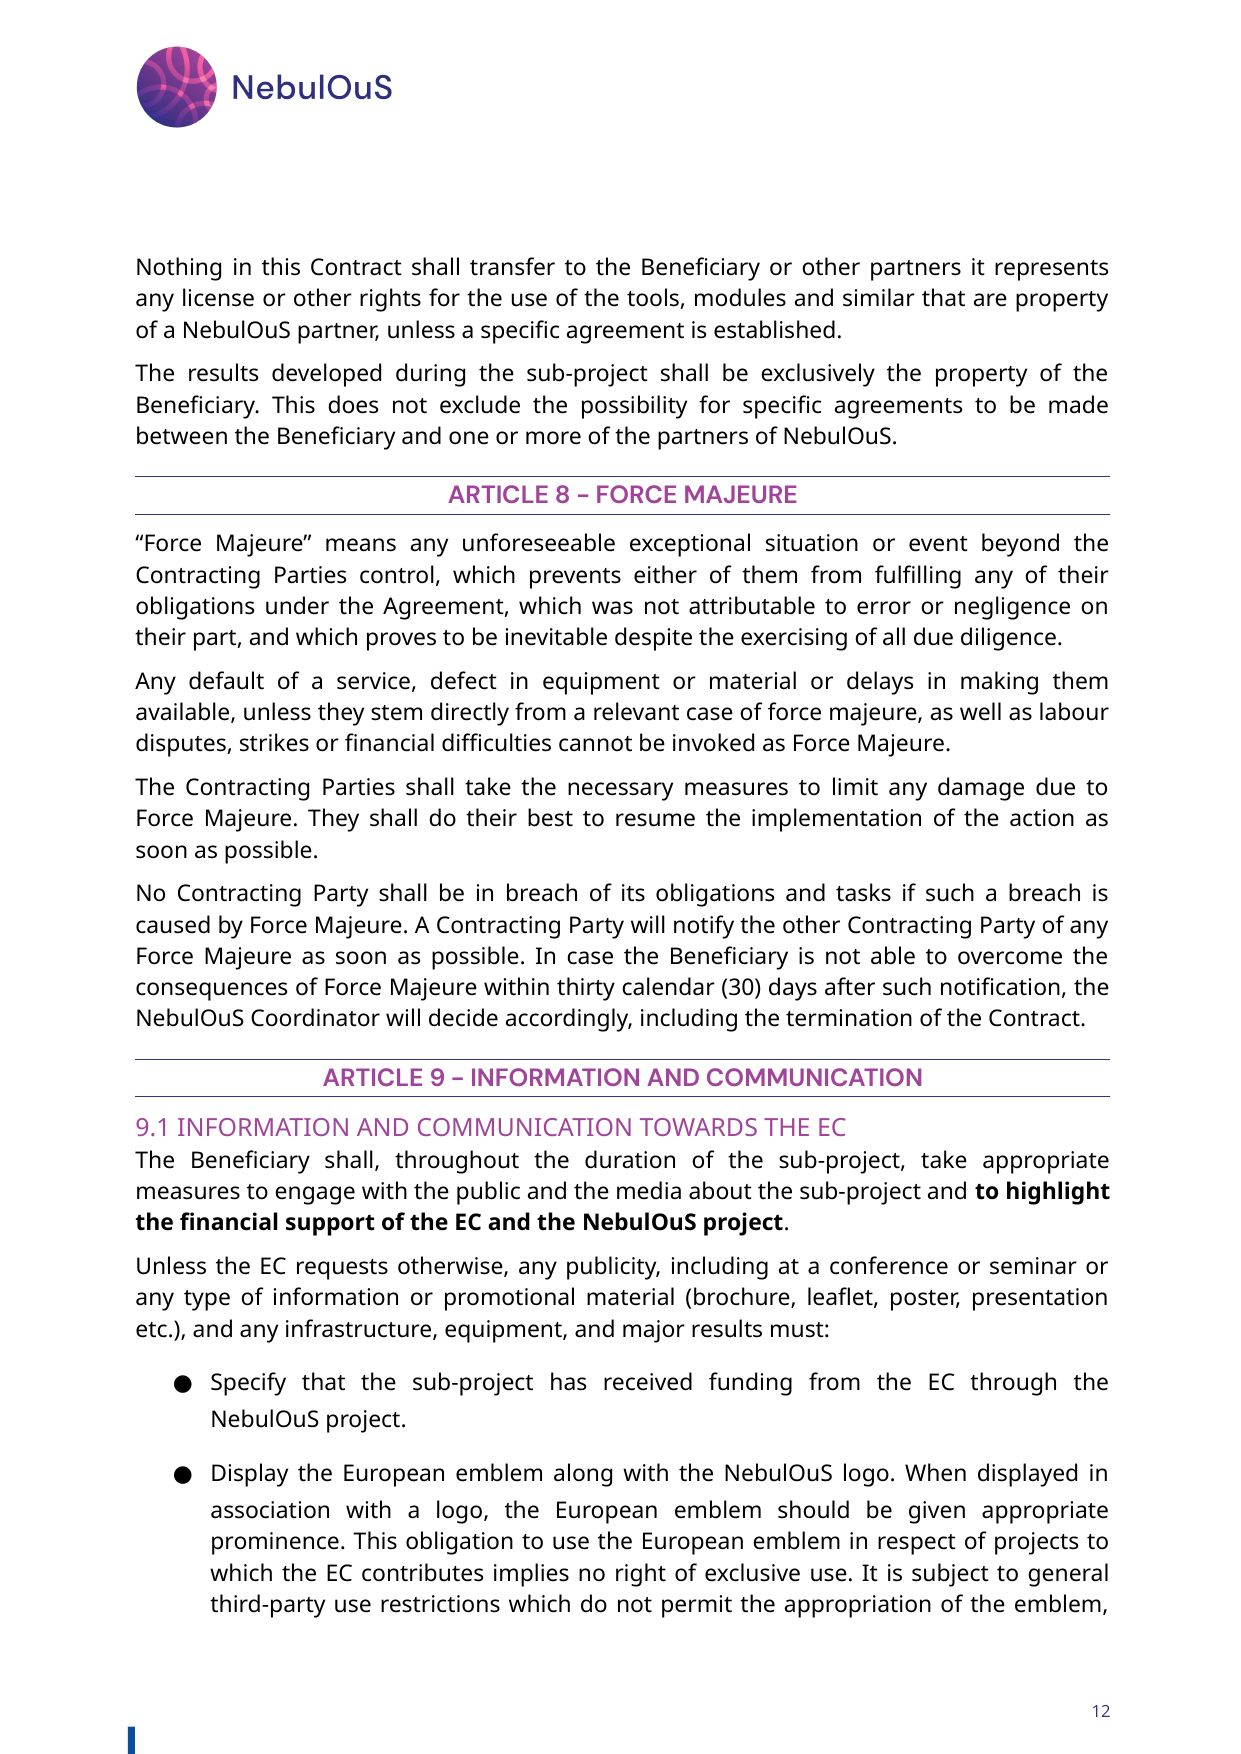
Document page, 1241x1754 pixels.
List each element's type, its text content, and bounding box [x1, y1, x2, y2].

text Article 8 - Force Majeure [135, 477, 1110, 514]
text Nothing in this Contract shall transfer to the Beneficiary or other partners it represents any license or other rights for the use of the tools, modules and similar that are property of a NebulOuS partner, unless a specific agreement is established. [135, 251, 1110, 345]
text “Force Majeure” means any unforeseeable exceptional situation or event beyond the Contracting Parties control, which prevents either of them from fulfilling any of their obligations under the Agreement, which was not attributable to error or negligence on their part, and which proves to be inevitable despite the exercising of all due diligence. [135, 527, 1110, 652]
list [173, 1447, 1110, 1619]
text 9.1 Information and communication towards the EC [135, 1110, 1110, 1144]
text The Contracting Parties shall take the necessary measures to limit any damage due to Force Majeure. They shall do their best to resume the implementation of the action as soon as possible. [135, 771, 1110, 865]
text The Beneficiary shall, throughout the duration of the sub-project, take appropriate measures to engage with the public and the media about the sub-project and to highlight the financial support of the EC and the NebulOuS project. [135, 1144, 1110, 1238]
text Unless the EC requests otherwise, any publicity, including at a conference or seminar or any type of information or promotional material (brochure, leaflet, poster, presentation etc.), and any infrastructure, equipment, and major results must: [135, 1250, 1110, 1344]
text Any default of a service, defect in equipment or material or delays in making them available, unless they stem directly from a relevant case of force majeure, as well as labour disputes, strikes or financial difficulties cannot be invoked as Force Majeure. [135, 665, 1110, 758]
list Specify that the sub-project has received funding from the EC through the NebulOuS project. [173, 1356, 1110, 1434]
picture [131, 42, 397, 133]
text Article 9 - Information and communication [135, 1060, 1110, 1096]
picture [125, 1724, 135, 1754]
text The results developed during the sub-project shall be exclusively the property of the Beneficiary. This does not exclude the possibility for specific agreements to be made between the Beneficiary and one or more of the partners of NebulOuS. [135, 357, 1110, 451]
text No Contracting Party shall be in breach of its obligations and tasks if such a breach is caused by Force Majeure. A Contracting Party will notify the other Contracting Party of any Force Majeure as soon as possible. In case the Beneficiary is not able to overcome the consequences of Force Majeure within thirty calendar (30) days after such notification, the NebulOuS Coordinator will decide accordingly, including the termination of the Contract. [135, 877, 1110, 1033]
